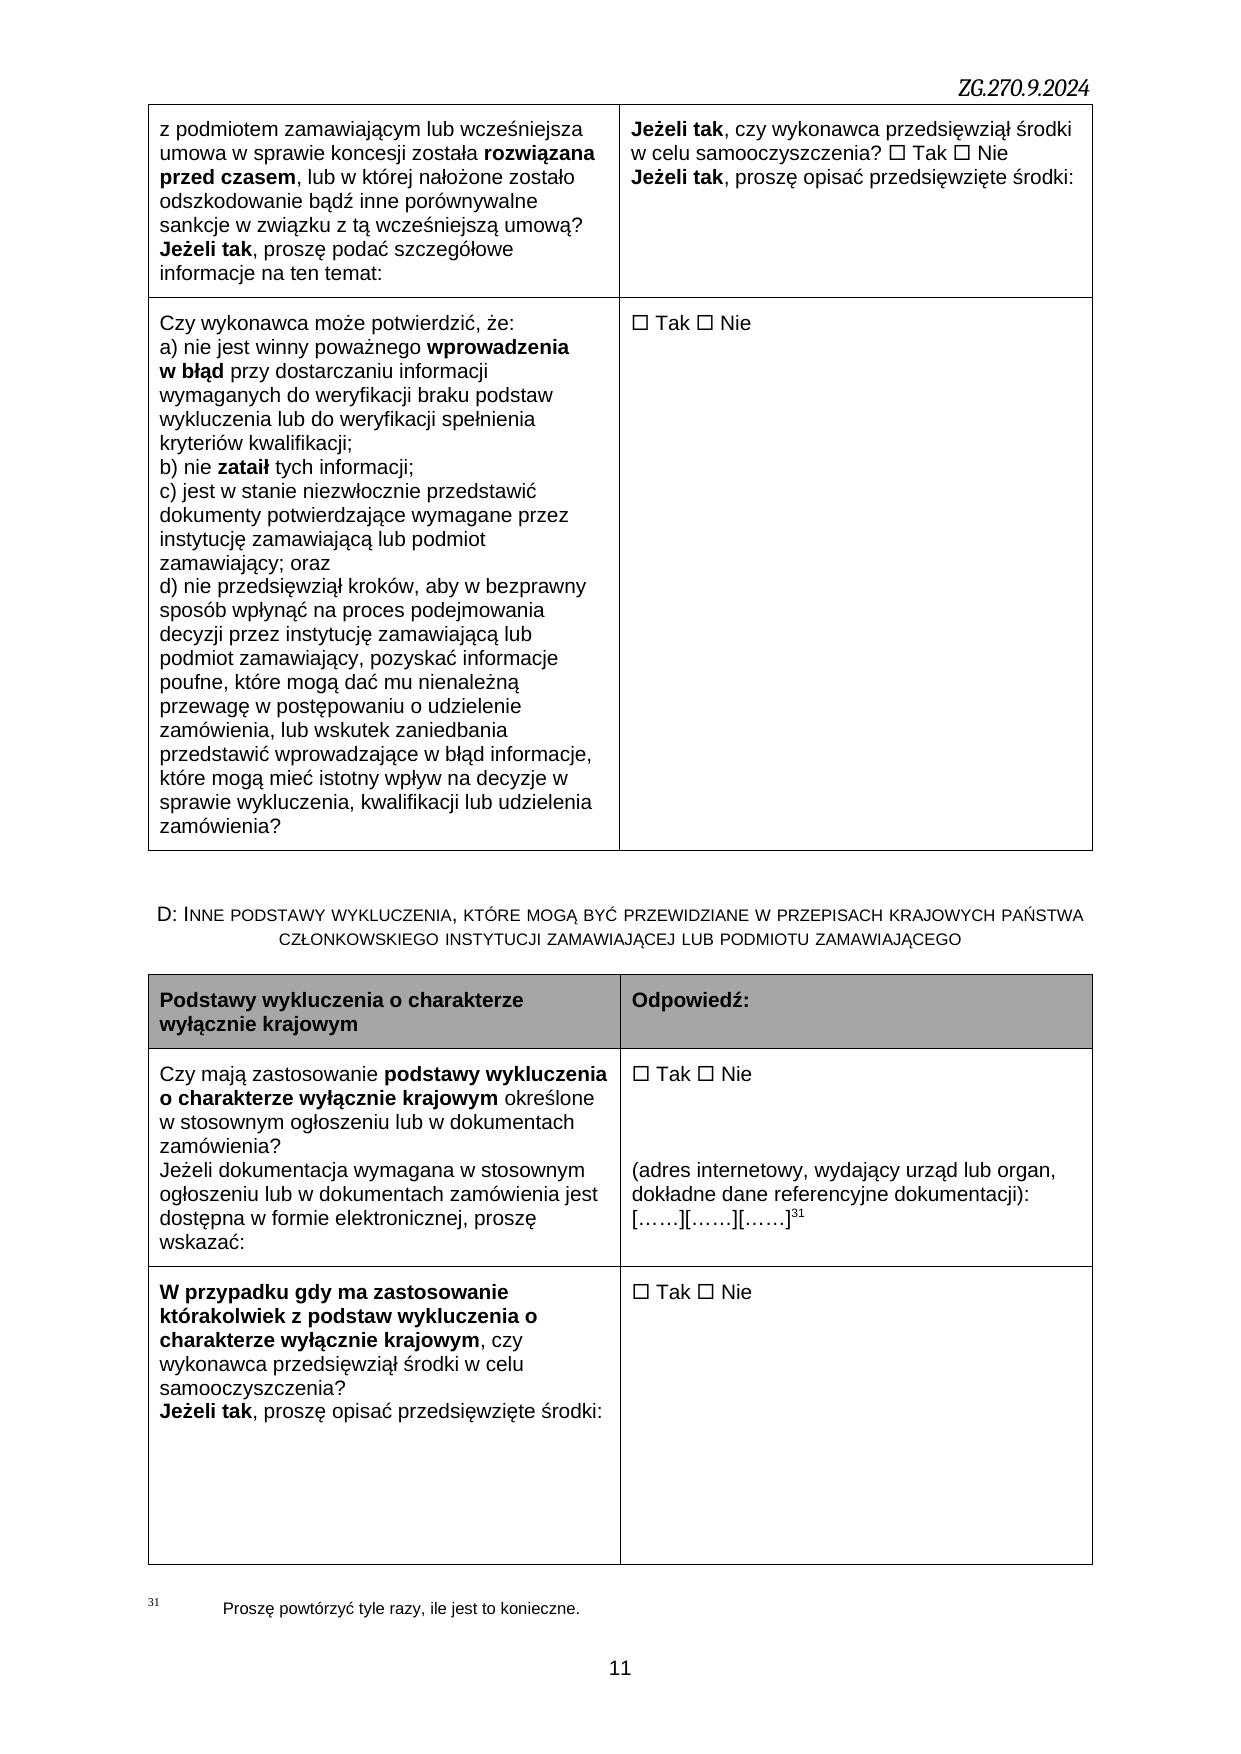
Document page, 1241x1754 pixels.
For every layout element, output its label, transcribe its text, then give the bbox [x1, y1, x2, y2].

table_cell W przypadku gdy ma zastosowanie którakolwiek z podstaw wykluczenia o charakterze wyłącznie krajowym, czy wykonawca przedsięwziął środki w celu samooczyszczenia? Jeżeli tak, proszę opisać przedsięwzięte środki: [149, 1267, 620, 1563]
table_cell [149, 105, 619, 297]
table_cell Jeżeli tak, czy wykonawca przedsięwziął środki w celu samooczyszczenia? Tak Nie Jeżeli tak, proszę opisać przedsięwzięte środki: [620, 105, 1092, 297]
table_cell Tak Nie [620, 298, 1092, 850]
table_cell Tak Nie (adres internetowy, wydający urząd lub organ, dokładne dane referencyjne dokumentacji): [……][……][……] [621, 1049, 1092, 1266]
table_cell Tak Nie [621, 1267, 1092, 1563]
table_cell Czy wykonawca może potwierdzić, że: a) nie jest winny poważnego wprowadzenia w błąd przy dostarczaniu informacji wymaganych do weryfikacji braku podstaw wykluczenia lub do weryfikacji spełnienia kryteriów kwalifikacji; b) nie zataił tych informacji; c) jest w stanie niezwłocznie przedstawić dokumenty potwierdzające wymagane przez instytucję zamawiającą lub podmiot zamawiający; oraz d) nie przedsięwziął kroków, aby w bezprawny sposób wpłynąć na proces podejmowania decyzji przez instytucję zamawiającą lub podmiot zamawiający, pozyskać informacje poufne, które mogą dać mu nienależną przewagę w postępowaniu o udzielenie zamówienia, lub wskutek zaniedbania przedstawić wprowadzające w błąd informacje, które mogą mieć istotny wpływ na decyzje w sprawie wykluczenia, kwalifikacji lub udzielenia zamówienia? [149, 298, 619, 850]
table_header Odpowiedź: [621, 975, 1092, 1048]
table_cell Czy mają zastosowanie podstawy wykluczenia o charakterze wyłącznie krajowym określone w stosownym ogłoszeniu lub w dokumentach zamówienia? Jeżeli dokumentacja wymagana w stosownym ogłoszeniu lub w dokumentach zamówienia jest dostępna w formie elektronicznej, proszę wskazać: [149, 1049, 620, 1266]
title D: Inne podstawy wykluczenia, które mogą być przewidziane w przepisach krajowych państwa członkowskiego instytucji zamawiającej lub podmiotu zamawiającego [148, 901, 1093, 949]
table_header Podstawy wykluczenia o charakterze wyłącznie krajowym [149, 975, 620, 1048]
